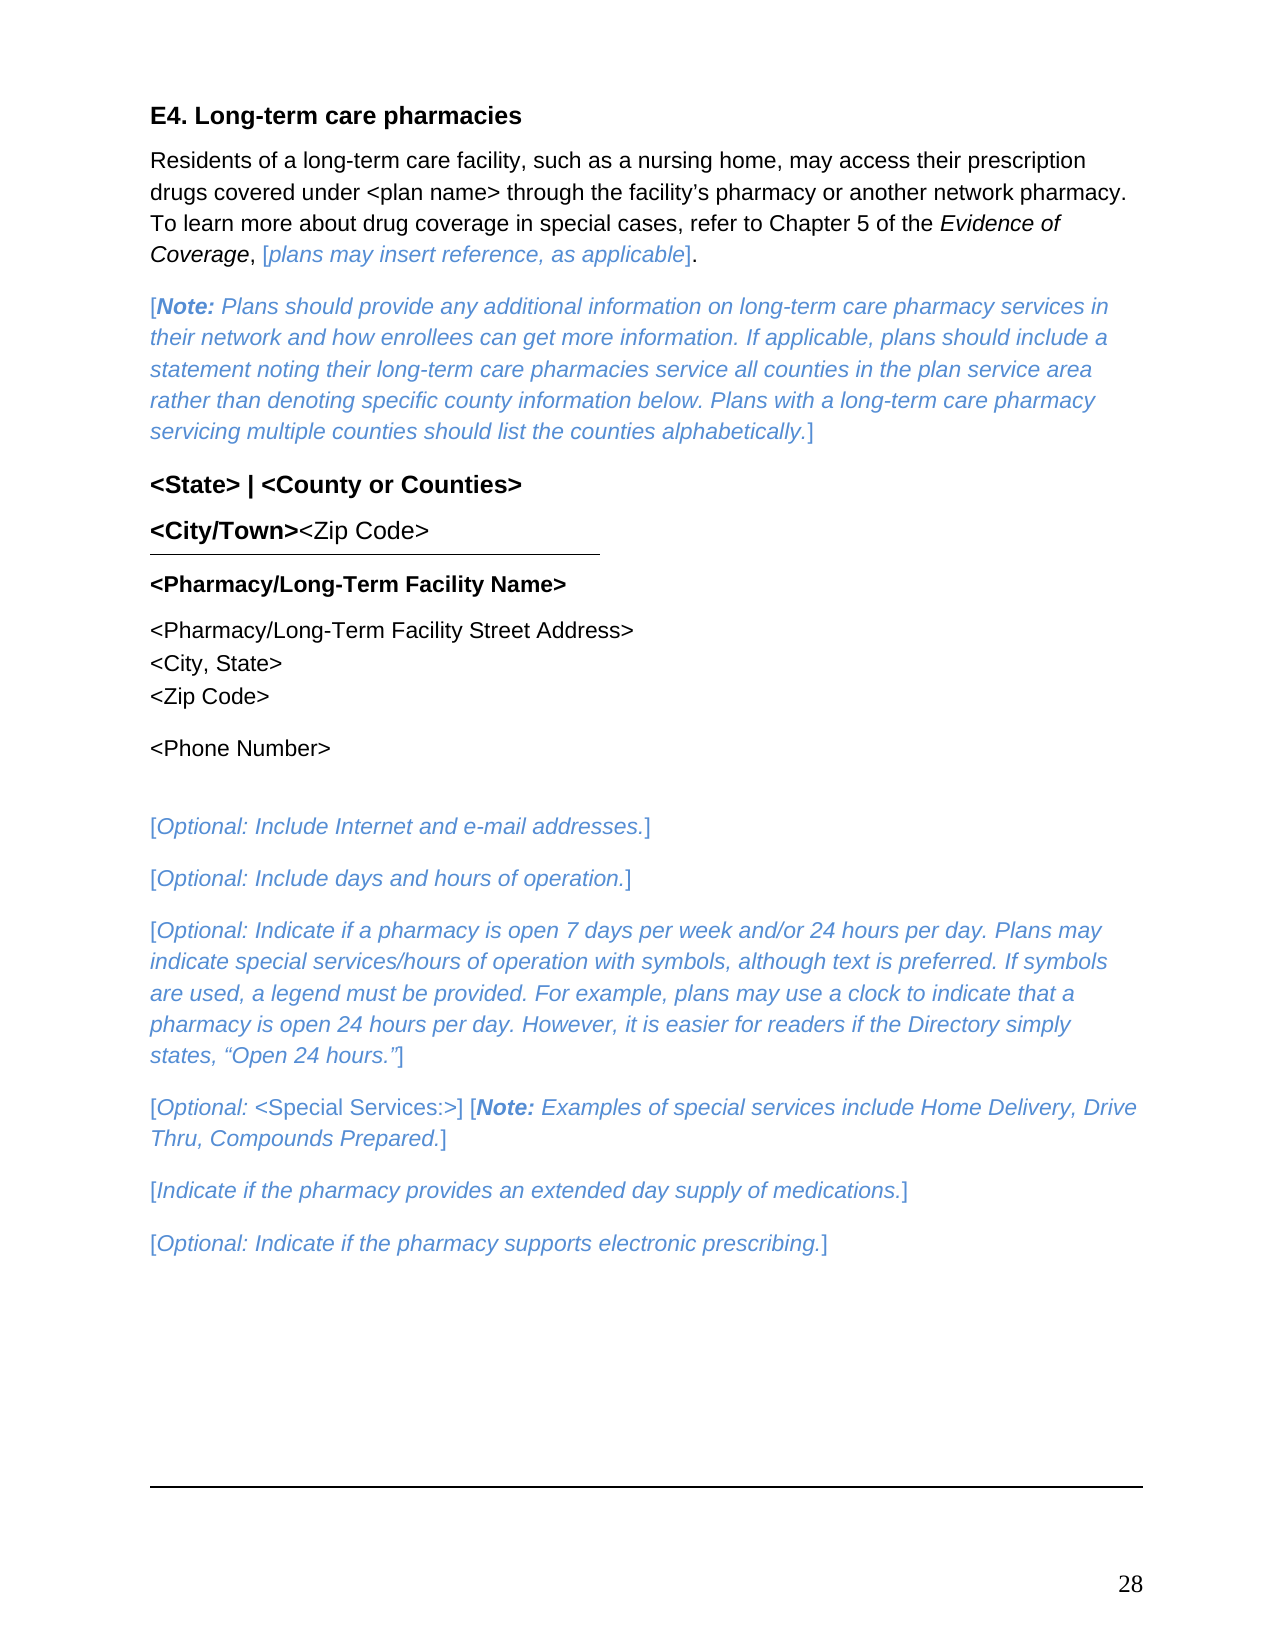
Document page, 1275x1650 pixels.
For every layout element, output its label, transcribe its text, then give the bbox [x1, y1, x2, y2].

text <State> | <County or Counties> [150, 467, 1143, 500]
text [Optional: Include days and hours of operation.] [150, 861, 1143, 893]
text [Note: Plans should provide any additional information on long-term care pharmacy services in their network and how enrollees can get more information. If applicable, plans should include a statement noting their long-term care pharmacies service all counties in the plan service area rather than denoting specific county information below. Plans with a long-term care pharmacy servicing multiple counties should list the counties alphabetically.] [150, 289, 1143, 446]
text [Optional: <Special Services:>] [Note: Examples of special services include Home Delivery, Drive Thru, Compounds Prepared.] [150, 1091, 1143, 1153]
text <Phone Number> [150, 730, 1143, 763]
text [Optional: Indicate if the pharmacy supports electronic prescribing.] [150, 1226, 1143, 1257]
text [Optional: Indicate if a pharmacy is open 7 days per week and/or 24 hours per day. Plans may indicate special services/hours of operation with symbols, although text is preferred. If symbols are used, a legend must be provided. For example, plans may use a clock to indicate that a pharmacy is open 24 hours per day. However, it is easier for readers if the Directory simply states, “Open 24 hours.”] [150, 913, 1143, 1070]
text [Indicate if the pharmacy provides an extended day supply of medications.] [150, 1174, 1143, 1205]
text E4. Long-term care pharmacies [150, 98, 1068, 131]
text Residents of a long-term care facility, such as a nursing home, may access their prescription drugs covered under <plan name> through the facility’s pharmacy or another network pharmacy. To learn more about drug coverage in special cases, refer to Chapter 5 of the Evidence of Coverage, [plans may insert reference, as applicable]. [150, 144, 1143, 269]
text <Pharmacy/Long-Term Facility Name> [150, 568, 1143, 599]
text [Optional: Include Internet and e-mail addresses.] [150, 809, 1143, 841]
text <Pharmacy/Long-Term Facility Street Address> <City, State> <Zip Code> [150, 611, 1143, 711]
text <City/Town><Zip Code> [150, 512, 600, 554]
